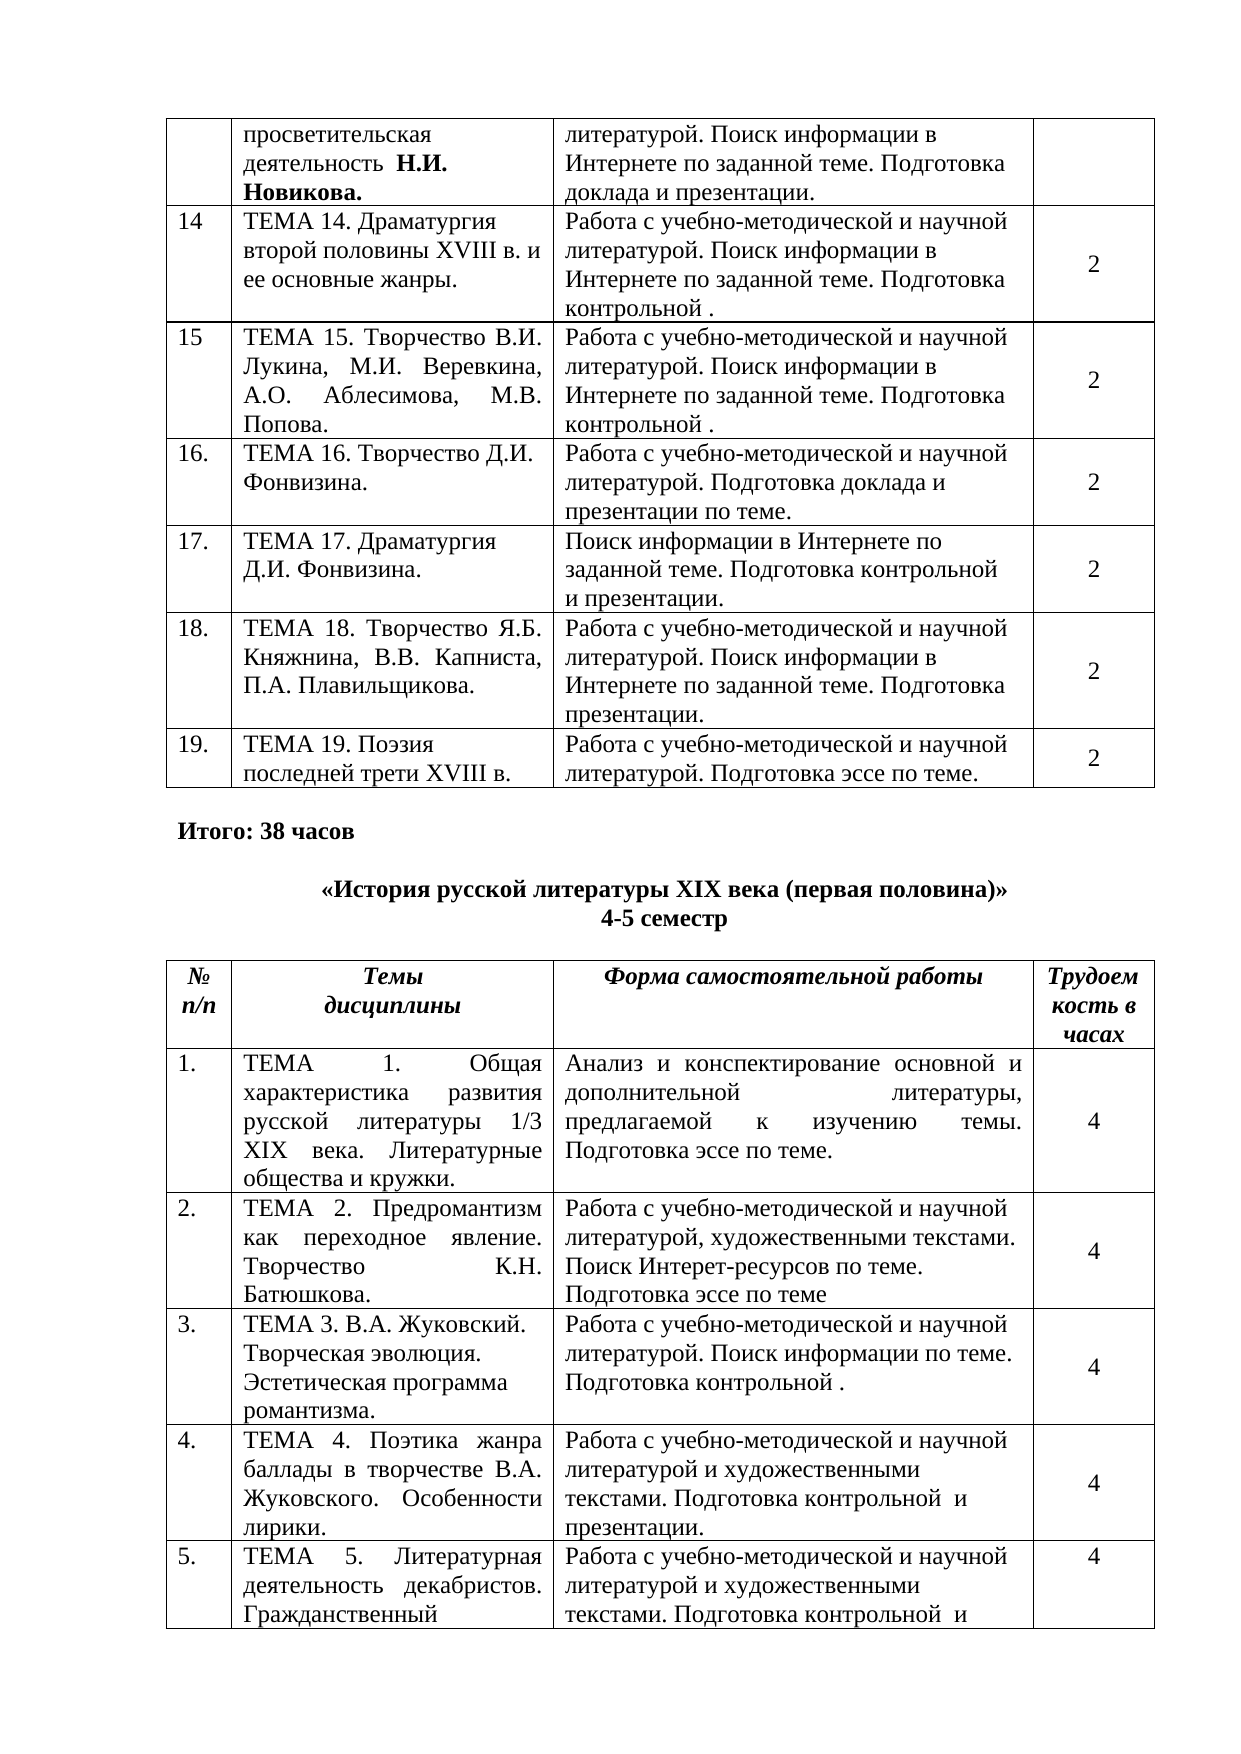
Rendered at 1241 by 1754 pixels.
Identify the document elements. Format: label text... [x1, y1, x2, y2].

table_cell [232, 119, 553, 205]
table_cell 16. [167, 439, 231, 525]
table_cell 17. [167, 526, 231, 612]
table_cell 4 [1034, 1541, 1154, 1628]
table_cell ТЕМА 17. Драматургия Д.И. Фонвизина. [232, 526, 553, 612]
table_cell 19. [167, 729, 231, 787]
table_cell 13 [167, 119, 231, 205]
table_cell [554, 119, 1033, 205]
table_cell 14 [167, 206, 231, 321]
table_cell 2. [167, 1193, 231, 1308]
table_cell Работа с учебно-методической и научной литературой. Подготовка эссе по теме. [554, 729, 1033, 787]
table_cell 2 [1034, 526, 1154, 612]
table_cell 2 [1034, 439, 1154, 525]
table_cell 18. [167, 613, 231, 728]
table_cell Работа с учебно-методической и научной литературой. Поиск информации в Интернете по заданной теме. Подготовка контрольной . [554, 323, 1033, 437]
text Итого: 38 часов [177, 816, 1152, 845]
table_cell 4 [1034, 1193, 1154, 1308]
table_header № п/п [167, 961, 231, 1047]
table_cell 4 [1034, 1049, 1154, 1192]
table_cell 5. [167, 1541, 231, 1628]
table_cell 2 [1034, 119, 1154, 205]
table_cell Работа с учебно-методической и научной литературой. Поиск информации в Интернете по заданной теме. Подготовка контрольной . [554, 206, 1033, 321]
table_cell 2 [1034, 613, 1154, 728]
table_cell ТЕМА 1. Общая характеристика развития русской литературы 1/3 ХIХ века. Литературные общества и кружки. [232, 1049, 553, 1192]
table_cell ТЕМА 14. Драматургия второй половины XVIII в. и ее основные жанры. [232, 206, 553, 321]
table_cell 15 [167, 323, 231, 437]
table_cell 4 [1034, 1309, 1154, 1424]
table_cell 4. [167, 1425, 231, 1540]
table_cell Работа с учебно-методической и научной литературой, художественными текстами. Поиск Интерет-ресурсов по теме. Подготовка эссе по теме [554, 1193, 1033, 1308]
table_cell Работа с учебно-методической и научной литературой и художественными текстами. Подготовка контрольной и презентации. [554, 1425, 1033, 1540]
table_cell ТЕМА 18. Творчество Я.Б. Княжнина, В.В. Капниста, П.А. Плавильщикова. [232, 613, 553, 728]
table_cell ТЕМА 2. Предромантизм как переходное явление. Творчество К.Н. Батюшкова. [232, 1193, 553, 1308]
table_header Форма самостоятельной работы [554, 961, 1033, 1047]
table_cell ТЕМА 3. В.А. Жуковский. Творческая эволюция. Эстетическая программа романтизма. [232, 1309, 553, 1424]
table_cell 1. [167, 1049, 231, 1192]
table_cell 2 [1034, 323, 1154, 437]
table_cell ТЕМА 16. Творчество Д.И. Фонвизина. [232, 439, 553, 525]
table_cell Поиск информации в Интернете по заданной теме. Подготовка контрольной и презентации. [554, 526, 1033, 612]
table_cell Работа с учебно-методической и научной литературой. Подготовка доклада и презентации по теме. [554, 439, 1033, 525]
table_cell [554, 1541, 1033, 1628]
table_cell ТЕМА 4. Поэтика жанра баллады в творчестве В.А. Жуковского. Особенности лирики. [232, 1425, 553, 1540]
table_cell 2 [1034, 729, 1154, 787]
table_cell 2 [1034, 206, 1154, 321]
table_cell ТЕМА 19. Поэзия последней трети XVIII в. [232, 729, 553, 787]
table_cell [232, 1541, 553, 1628]
table_cell Работа с учебно-методической и научной литературой. Поиск информации по теме. Подготовка контрольной . [554, 1309, 1033, 1424]
table_cell 3. [167, 1309, 231, 1424]
table_cell Анализ и конспектирование основной и дополнительной литературы, предлагаемой к изучению темы. Подготовка эссе по теме. [554, 1049, 1033, 1192]
text «История русской литературы XIX века (первая половина)» [177, 874, 1152, 903]
table_cell Работа с учебно-методической и научной литературой. Поиск информации в Интернете по заданной теме. Подготовка презентации. [554, 613, 1033, 728]
table_cell 4 [1034, 1425, 1154, 1540]
table_header Трудоемкость в часах [1034, 961, 1154, 1047]
table_header Темы дисциплины [232, 961, 553, 1047]
text 4-5 семестр [177, 903, 1152, 931]
table_cell ТЕМА 15. Творчество В.И. Лукина, М.И. Веревкина, А.О. Аблесимова, М.В. Попова. [232, 323, 553, 437]
